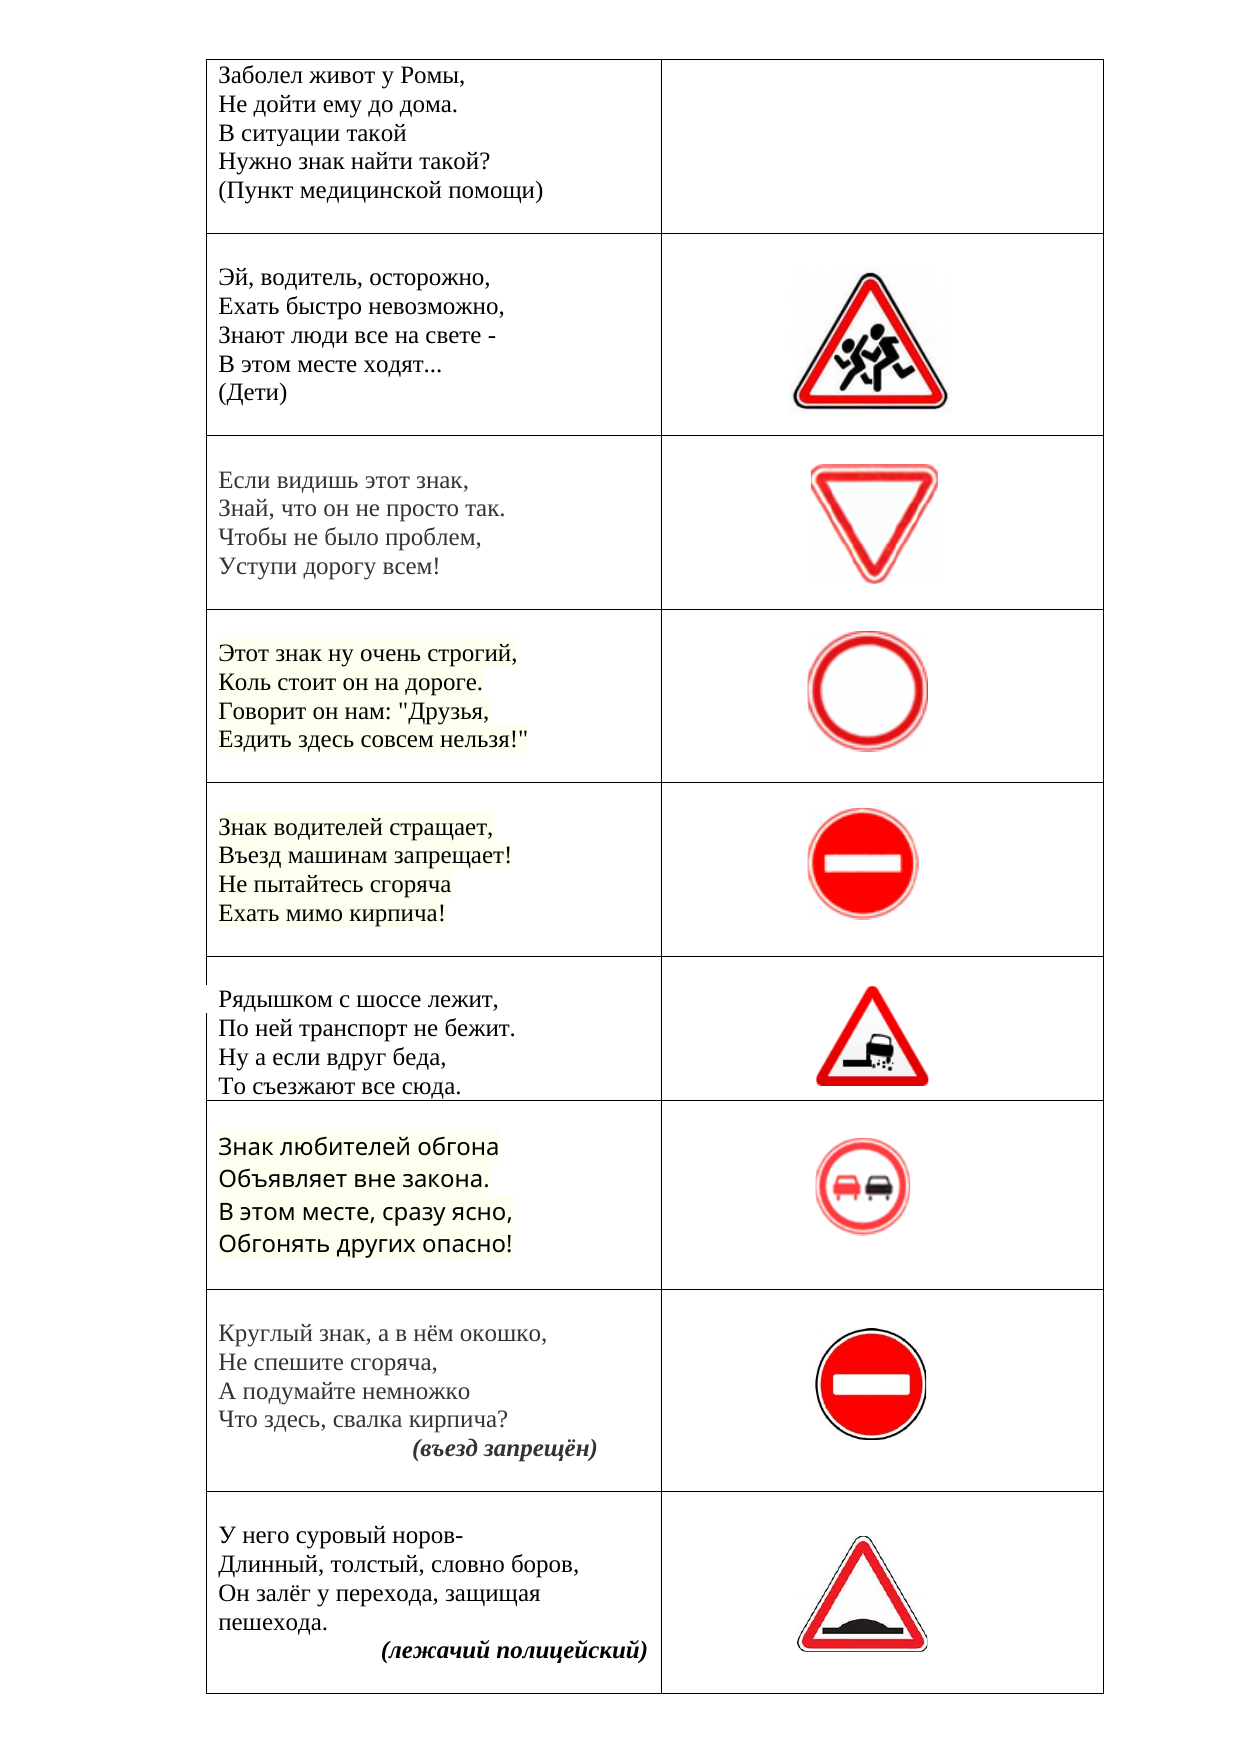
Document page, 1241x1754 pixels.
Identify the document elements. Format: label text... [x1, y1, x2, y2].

picture [788, 265, 953, 415]
table_cell Этот знак ну очень строгий, Коль стоит он на дороге. Говорит он нам: "Друзья, Ездить здесь совсем нельзя!" [207, 610, 661, 782]
table_cell [662, 610, 1103, 782]
picture [816, 985, 929, 1086]
picture [797, 1536, 928, 1652]
table_cell [662, 1492, 1103, 1693]
table_cell Знак водителей стращает, Въезд машинам запрещает! Не пытайтесь сгоряча Ехать мимо кирпича! [207, 783, 661, 956]
table_cell [662, 1101, 1103, 1288]
picture [810, 464, 938, 584]
table_cell Эй, водитель, осторожно, Ехать быстро невозможно, Знают люди все на свете - В этом месте ходят... (Дети) [207, 234, 661, 435]
table_cell [662, 436, 1103, 608]
table_cell [662, 783, 1103, 956]
picture [815, 1328, 927, 1440]
table_cell Если видишь этот знак, Знай, что он не просто так. Чтобы не было проблем, Уступи дорогу всем! [207, 436, 661, 608]
table_cell [662, 1290, 1103, 1491]
table_cell Рядышком с шоссе лежит, По ней транспорт не бежит. Ну а если вдруг беда, То съезжают все сюда. [207, 957, 661, 1099]
picture [807, 808, 919, 920]
table_cell [662, 234, 1103, 435]
table_cell [662, 60, 1103, 233]
picture [807, 631, 928, 752]
picture [815, 1138, 911, 1236]
table_cell У него суровый норов- Длинный, толстый, словно боров, Он залёг у перехода, защищая пешехода. (лежачий полицейский) [207, 1492, 661, 1693]
table_cell Знак любителей обгона Объявляет вне закона. В этом месте, сразу ясно, Обгонять других опасно! [207, 1101, 661, 1288]
table_cell [662, 957, 1103, 1099]
table_cell Заболел живот у Ромы, Не дойти ему до дома. В ситуации такой Нужно знак найти такой? (Пункт медицинской помощи) [207, 60, 661, 233]
table_cell Круглый знак, а в нём окошко, Не спешите сгоряча, А подумайте немножко Что здесь, свалка кирпича? (въезд запрещён) [207, 1290, 661, 1491]
